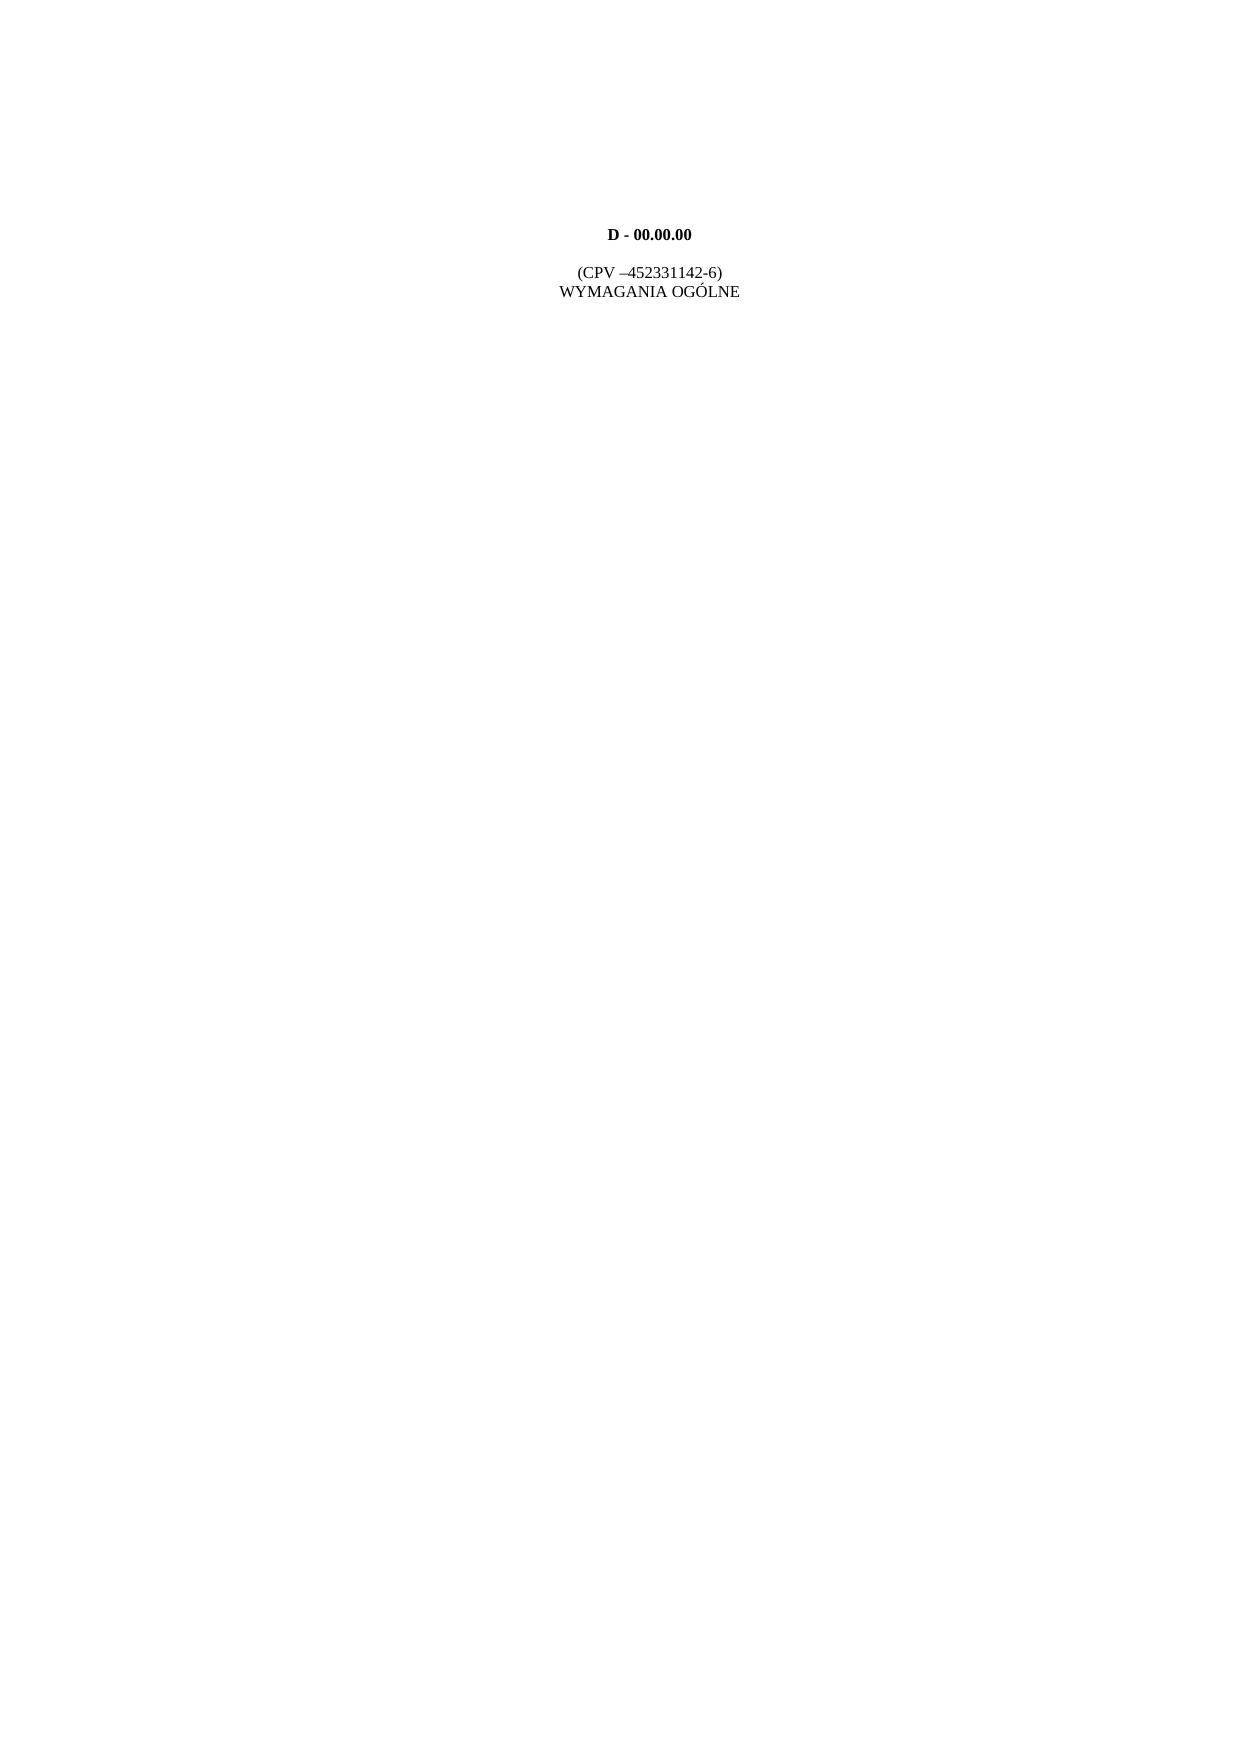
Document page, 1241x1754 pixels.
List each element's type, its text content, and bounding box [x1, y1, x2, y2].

text (CPV –452331142-6) [148, 263, 1152, 282]
text WYMAGANIA OGÓLNE [148, 282, 1152, 301]
text D - 00.00.00 [148, 224, 1152, 243]
